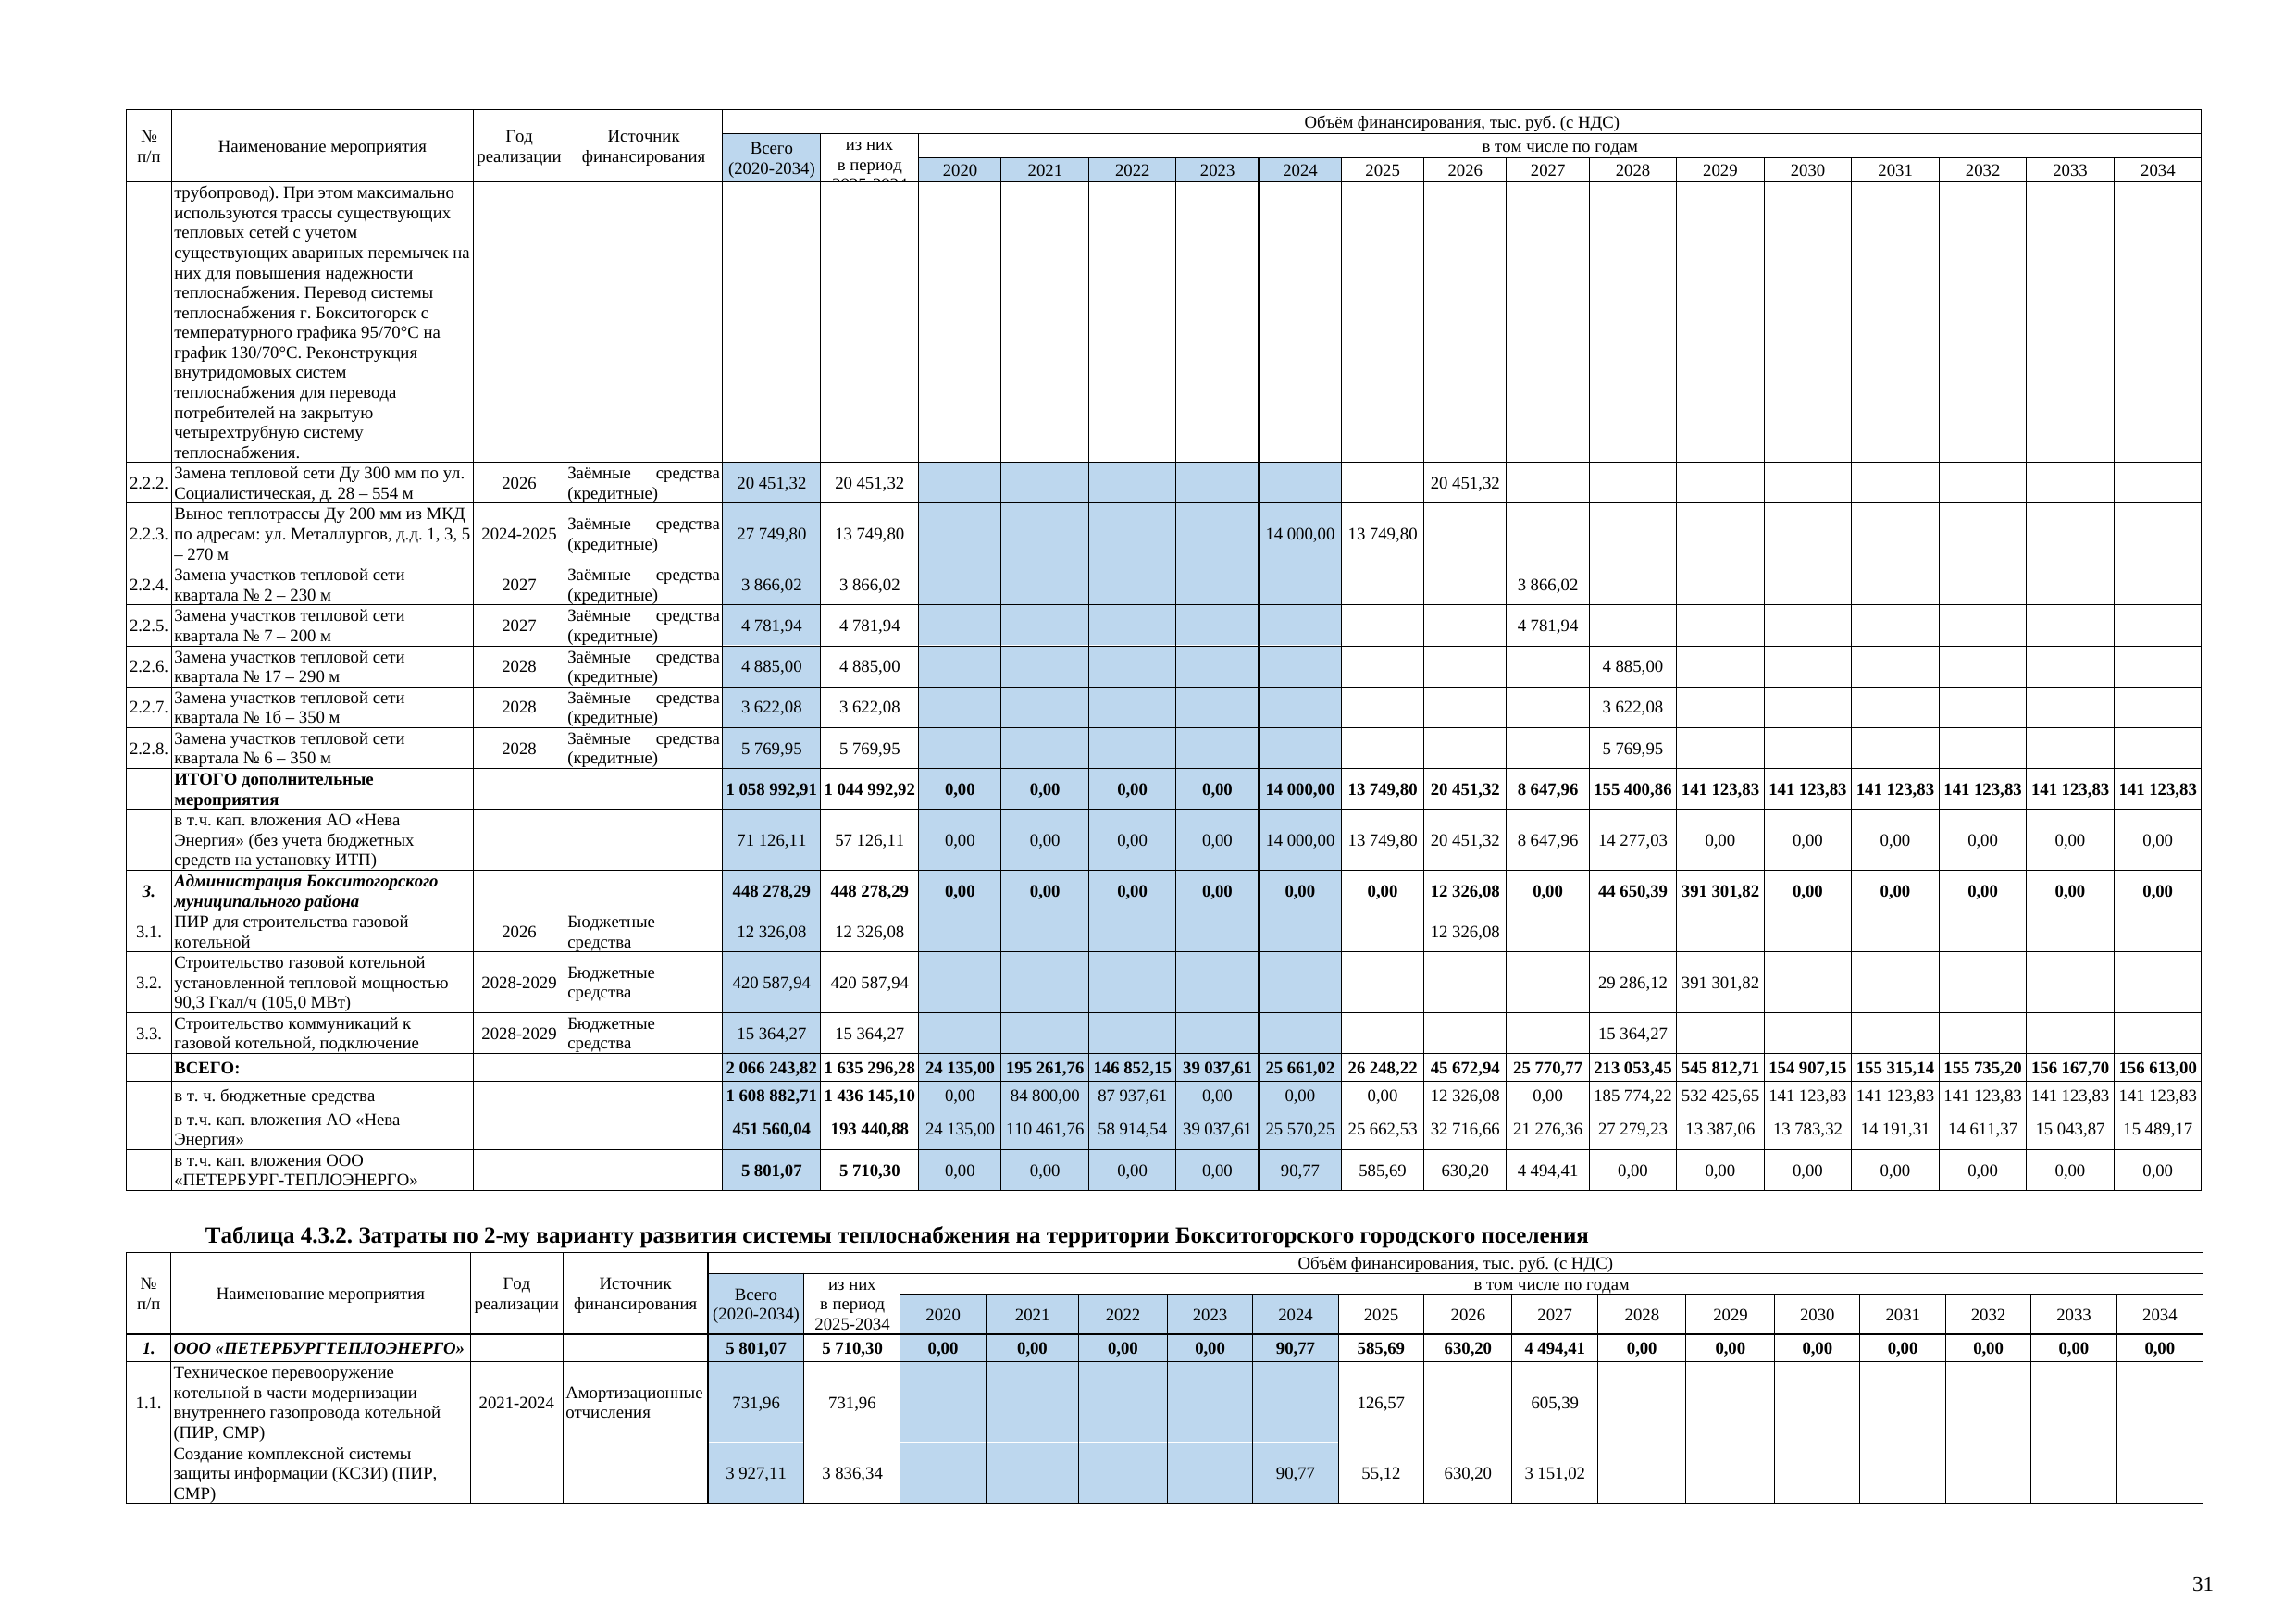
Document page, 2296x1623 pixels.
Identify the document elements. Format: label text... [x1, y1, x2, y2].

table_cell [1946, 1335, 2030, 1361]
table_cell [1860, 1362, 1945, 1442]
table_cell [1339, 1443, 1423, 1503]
table_cell 5 769,95 [723, 728, 820, 768]
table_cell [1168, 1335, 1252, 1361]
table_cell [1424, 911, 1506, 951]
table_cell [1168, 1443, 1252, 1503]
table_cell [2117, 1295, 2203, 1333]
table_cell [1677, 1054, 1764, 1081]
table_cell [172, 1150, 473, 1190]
table_cell [2115, 728, 2201, 768]
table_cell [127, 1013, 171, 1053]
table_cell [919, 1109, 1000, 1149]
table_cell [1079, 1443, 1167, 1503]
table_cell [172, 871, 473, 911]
table_cell 0,00 [1852, 810, 1939, 870]
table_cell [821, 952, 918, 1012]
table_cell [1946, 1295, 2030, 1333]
table_cell 4 885,00 [723, 647, 820, 687]
table_header Объём финансирования, тыс. руб. (с НДС) [723, 110, 2201, 133]
table_cell 2025 [1342, 158, 1423, 181]
table_cell [1260, 688, 1341, 727]
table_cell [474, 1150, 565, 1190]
table_cell [2115, 688, 2201, 727]
table_cell 2026 [1424, 158, 1506, 181]
table_cell [2115, 503, 2201, 564]
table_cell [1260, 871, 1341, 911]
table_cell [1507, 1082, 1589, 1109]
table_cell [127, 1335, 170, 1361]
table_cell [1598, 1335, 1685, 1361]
table_cell Вынос теплотрассы Ду 200 мм из МКД по адресам: ул. Металлургов, д.д. 1, 3, 5 – 270 м [172, 503, 473, 564]
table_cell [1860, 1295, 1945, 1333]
table_cell 8 647,96 [1507, 810, 1589, 870]
table_cell [1089, 605, 1175, 645]
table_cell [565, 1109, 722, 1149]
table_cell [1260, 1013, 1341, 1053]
table_cell Заёмные средства (кредитные) [565, 605, 722, 645]
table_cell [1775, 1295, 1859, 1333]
table_cell Заёмные средства (кредитные) [565, 503, 722, 564]
table_cell [1001, 564, 1088, 604]
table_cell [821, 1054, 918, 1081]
table_cell Заёмные средства (кредитные) [565, 688, 722, 727]
table_cell [1852, 647, 1939, 687]
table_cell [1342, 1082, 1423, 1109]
table_cell [1001, 503, 1088, 564]
table_header Источник финансирования [565, 110, 722, 181]
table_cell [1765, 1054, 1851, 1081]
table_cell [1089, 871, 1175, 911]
table_cell 141 123,83 [2115, 769, 2201, 809]
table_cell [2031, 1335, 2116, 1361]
table_cell ИТОГО дополнительные мероприятия [172, 769, 473, 809]
table_cell Замена участков тепловой сети квартала № 6 – 350 м [172, 728, 473, 768]
table_cell [919, 688, 1000, 727]
table_cell [1176, 605, 1258, 645]
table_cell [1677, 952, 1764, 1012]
table_cell [2027, 503, 2114, 564]
table_cell [1590, 605, 1676, 645]
table_cell [2027, 463, 2114, 502]
table_cell [1176, 688, 1258, 727]
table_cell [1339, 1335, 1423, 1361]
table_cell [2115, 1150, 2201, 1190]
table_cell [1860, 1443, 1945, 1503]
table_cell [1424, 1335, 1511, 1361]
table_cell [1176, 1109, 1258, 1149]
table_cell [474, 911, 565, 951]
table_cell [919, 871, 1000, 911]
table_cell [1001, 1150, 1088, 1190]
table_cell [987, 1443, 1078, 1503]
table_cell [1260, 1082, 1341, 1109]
table_cell Заёмные средства (кредитные) [565, 463, 722, 502]
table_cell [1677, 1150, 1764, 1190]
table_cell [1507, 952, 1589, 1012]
table_cell 3 866,02 [1507, 564, 1589, 604]
table_cell [1176, 728, 1258, 768]
table_cell [1507, 503, 1589, 564]
table_cell [1424, 647, 1506, 687]
table_cell 2027 [1507, 158, 1589, 181]
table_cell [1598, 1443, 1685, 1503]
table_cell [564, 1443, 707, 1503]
table_cell 0,00 [1176, 769, 1258, 809]
table_cell [1424, 728, 1506, 768]
table_cell [1424, 688, 1506, 727]
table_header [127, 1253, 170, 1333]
table_header Наименование мероприятия [172, 110, 473, 181]
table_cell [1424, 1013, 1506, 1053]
table_cell [1260, 605, 1341, 645]
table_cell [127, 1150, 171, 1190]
table_cell 2.2.7. [127, 688, 171, 727]
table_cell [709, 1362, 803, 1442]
table_cell [919, 503, 1000, 564]
table_cell [919, 605, 1000, 645]
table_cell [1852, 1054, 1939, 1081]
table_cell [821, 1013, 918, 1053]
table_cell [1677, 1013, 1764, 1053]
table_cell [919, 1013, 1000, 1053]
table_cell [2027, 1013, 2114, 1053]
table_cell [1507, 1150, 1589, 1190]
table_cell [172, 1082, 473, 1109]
table_cell Заёмные средства (кредитные) [565, 728, 722, 768]
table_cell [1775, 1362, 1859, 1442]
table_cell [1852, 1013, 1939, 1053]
table_cell [1677, 688, 1764, 727]
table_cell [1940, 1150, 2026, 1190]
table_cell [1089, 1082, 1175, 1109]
table_cell 2032 [1940, 158, 2026, 181]
table_cell 2.2.8. [127, 728, 171, 768]
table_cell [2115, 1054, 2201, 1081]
table_cell 20 451,32 [821, 463, 918, 502]
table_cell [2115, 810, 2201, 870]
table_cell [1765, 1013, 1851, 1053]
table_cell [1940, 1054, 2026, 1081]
table_cell 0,00 [1677, 810, 1764, 870]
table_cell [1424, 605, 1506, 645]
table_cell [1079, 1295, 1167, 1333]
table_cell [2027, 688, 2114, 727]
table_cell 141 123,83 [2027, 769, 2114, 809]
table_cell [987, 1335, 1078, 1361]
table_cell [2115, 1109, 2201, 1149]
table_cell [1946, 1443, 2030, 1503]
table_cell [1001, 647, 1088, 687]
table_cell Заёмные средства (кредитные) [565, 647, 722, 687]
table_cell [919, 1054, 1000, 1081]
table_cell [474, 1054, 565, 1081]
table_cell [1342, 463, 1423, 502]
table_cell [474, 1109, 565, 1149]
table_cell [1590, 503, 1676, 564]
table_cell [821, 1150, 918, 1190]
table_cell 2028 [1590, 158, 1676, 181]
table_cell [565, 810, 722, 870]
table_cell [1176, 463, 1258, 502]
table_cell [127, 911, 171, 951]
table_cell 2031 [1852, 158, 1939, 181]
table_cell 4 781,94 [723, 605, 820, 645]
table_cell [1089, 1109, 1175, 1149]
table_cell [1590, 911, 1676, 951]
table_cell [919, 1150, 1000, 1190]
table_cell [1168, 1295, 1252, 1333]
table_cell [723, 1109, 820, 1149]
table_cell 14 000,00 [1260, 769, 1341, 809]
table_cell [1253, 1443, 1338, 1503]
table_cell [1089, 564, 1175, 604]
table_cell [565, 769, 722, 809]
table_cell [474, 769, 565, 809]
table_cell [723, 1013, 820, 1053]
table_cell 2020 [919, 158, 1000, 181]
table_cell 4 781,94 [821, 605, 918, 645]
table_cell 0,00 [1940, 810, 2026, 870]
table_cell 1 044 992,92 [821, 769, 918, 809]
table_cell 0,00 [1176, 810, 1258, 870]
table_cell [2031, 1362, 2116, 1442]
table_cell 2026 [474, 463, 565, 502]
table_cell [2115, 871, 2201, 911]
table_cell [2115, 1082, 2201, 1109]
table_cell 1 058 992,91 [723, 769, 820, 809]
table_cell [2027, 605, 2114, 645]
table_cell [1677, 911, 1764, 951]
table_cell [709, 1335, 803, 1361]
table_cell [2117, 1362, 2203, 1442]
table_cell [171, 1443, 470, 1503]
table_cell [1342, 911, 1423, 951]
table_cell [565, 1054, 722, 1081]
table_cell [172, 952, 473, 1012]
table_cell [1507, 688, 1589, 727]
table_cell 13 749,80 [1342, 769, 1423, 809]
table_cell [2115, 605, 2201, 645]
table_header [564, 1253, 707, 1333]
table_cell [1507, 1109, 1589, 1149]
table_cell 3 866,02 [723, 564, 820, 604]
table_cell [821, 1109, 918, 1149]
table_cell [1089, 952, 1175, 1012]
table_cell [2027, 728, 2114, 768]
table_cell [919, 647, 1000, 687]
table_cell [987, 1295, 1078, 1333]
table_cell 2021 [1001, 158, 1088, 181]
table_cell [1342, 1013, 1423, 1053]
table_cell [1001, 688, 1088, 727]
table_cell [1001, 605, 1088, 645]
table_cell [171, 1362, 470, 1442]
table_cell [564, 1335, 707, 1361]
table_cell 4 885,00 [1590, 647, 1676, 687]
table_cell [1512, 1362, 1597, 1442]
table_cell [919, 728, 1000, 768]
table_cell [1765, 688, 1851, 727]
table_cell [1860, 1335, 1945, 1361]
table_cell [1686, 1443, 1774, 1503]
table_cell [1089, 688, 1175, 727]
table_cell [1424, 503, 1506, 564]
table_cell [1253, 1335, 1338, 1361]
table_cell 0,00 [1089, 769, 1175, 809]
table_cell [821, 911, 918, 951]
table_cell [1677, 647, 1764, 687]
table_cell 3 866,02 [821, 564, 918, 604]
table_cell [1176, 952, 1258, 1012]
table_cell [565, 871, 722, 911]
table_cell 141 123,83 [1852, 769, 1939, 809]
table_cell [1342, 688, 1423, 727]
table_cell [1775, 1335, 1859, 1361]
table_cell [1677, 564, 1764, 604]
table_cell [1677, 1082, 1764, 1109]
table_cell 2.2.4. [127, 564, 171, 604]
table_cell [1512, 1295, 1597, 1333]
table_cell [1940, 605, 2026, 645]
table_cell 2.2.5. [127, 605, 171, 645]
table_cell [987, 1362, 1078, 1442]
table_cell 2.2.2. [127, 463, 171, 502]
table_cell 141 123,83 [1940, 769, 2026, 809]
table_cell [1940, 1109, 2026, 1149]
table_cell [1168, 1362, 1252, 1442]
table_cell 3 622,08 [821, 688, 918, 727]
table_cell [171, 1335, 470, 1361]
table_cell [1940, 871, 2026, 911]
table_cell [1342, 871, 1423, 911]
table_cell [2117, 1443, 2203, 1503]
table_cell [1852, 463, 1939, 502]
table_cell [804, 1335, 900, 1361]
table_cell 14 277,03 [1590, 810, 1676, 870]
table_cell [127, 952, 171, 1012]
text Таблица 4.3.2. Затраты по 2-му варианту развития системы теплоснабжения на территории Бокситогорского городского поселения [137, 1221, 2214, 1248]
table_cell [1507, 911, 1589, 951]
table_cell 2027 [474, 605, 565, 645]
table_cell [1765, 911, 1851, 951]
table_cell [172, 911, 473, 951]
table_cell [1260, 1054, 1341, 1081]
table_cell [127, 769, 171, 809]
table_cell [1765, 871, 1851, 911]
table_cell [1001, 728, 1088, 768]
table_cell 2034 [2115, 158, 2201, 181]
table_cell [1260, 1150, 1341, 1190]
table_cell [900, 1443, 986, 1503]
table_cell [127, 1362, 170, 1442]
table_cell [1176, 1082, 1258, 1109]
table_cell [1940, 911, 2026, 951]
table_cell 71 126,11 [723, 810, 820, 870]
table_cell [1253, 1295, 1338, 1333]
table_cell [474, 810, 565, 870]
table_cell [1507, 647, 1589, 687]
table_cell [1765, 503, 1851, 564]
table_cell [1852, 605, 1939, 645]
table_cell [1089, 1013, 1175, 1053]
table_cell [1852, 503, 1939, 564]
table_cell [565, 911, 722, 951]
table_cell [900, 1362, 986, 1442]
table_cell [1260, 647, 1341, 687]
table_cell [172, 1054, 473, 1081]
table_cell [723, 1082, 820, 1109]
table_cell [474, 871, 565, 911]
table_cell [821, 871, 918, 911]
table_cell 2030 [1765, 158, 1851, 181]
table_cell [1765, 605, 1851, 645]
table_cell 0,00 [1001, 769, 1088, 809]
table_cell Заёмные средства (кредитные) [565, 564, 722, 604]
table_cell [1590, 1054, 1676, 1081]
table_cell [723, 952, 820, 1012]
table_cell 5 769,95 [1590, 728, 1676, 768]
table_cell [919, 463, 1000, 502]
table_cell 2024-2025 [474, 503, 565, 564]
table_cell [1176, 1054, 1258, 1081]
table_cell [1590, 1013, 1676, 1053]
table_cell 2028 [474, 728, 565, 768]
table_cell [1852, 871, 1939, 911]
table_cell [1089, 463, 1175, 502]
table_cell 20 451,32 [1424, 810, 1506, 870]
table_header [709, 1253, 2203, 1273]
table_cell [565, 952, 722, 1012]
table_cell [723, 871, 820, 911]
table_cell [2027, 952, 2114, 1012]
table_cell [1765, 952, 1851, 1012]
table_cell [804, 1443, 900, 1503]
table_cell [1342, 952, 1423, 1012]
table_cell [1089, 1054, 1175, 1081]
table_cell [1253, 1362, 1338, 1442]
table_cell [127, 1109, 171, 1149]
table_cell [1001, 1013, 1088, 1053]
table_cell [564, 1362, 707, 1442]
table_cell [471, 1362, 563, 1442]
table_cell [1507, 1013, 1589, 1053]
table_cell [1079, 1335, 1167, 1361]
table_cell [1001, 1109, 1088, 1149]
table_cell 8 647,96 [1507, 769, 1589, 809]
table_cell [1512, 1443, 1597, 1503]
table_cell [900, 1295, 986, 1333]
table_cell из них в период 2025-2034 [821, 134, 918, 181]
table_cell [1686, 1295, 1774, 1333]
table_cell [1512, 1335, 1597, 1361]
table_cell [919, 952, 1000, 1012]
table_cell [1940, 647, 2026, 687]
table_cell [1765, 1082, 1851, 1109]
table_cell в т.ч. кап. вложения АО «Нева Энергия» (без учета бюджетных средств на установку ИТП) [172, 810, 473, 870]
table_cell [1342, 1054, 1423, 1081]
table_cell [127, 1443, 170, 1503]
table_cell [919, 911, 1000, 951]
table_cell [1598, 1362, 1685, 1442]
table_cell 13 749,80 [1342, 503, 1423, 564]
table_cell 2022 [1089, 158, 1175, 181]
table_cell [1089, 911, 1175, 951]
table_cell [1176, 503, 1258, 564]
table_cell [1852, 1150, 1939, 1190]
table_cell 2.2.6. [127, 647, 171, 687]
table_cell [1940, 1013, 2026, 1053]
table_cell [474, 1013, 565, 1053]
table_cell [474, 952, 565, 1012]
table_cell [1342, 605, 1423, 645]
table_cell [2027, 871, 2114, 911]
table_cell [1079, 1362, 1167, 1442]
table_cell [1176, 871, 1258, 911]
table_cell 0,00 [1089, 810, 1175, 870]
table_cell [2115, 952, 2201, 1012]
table_cell 0,00 [2027, 810, 2114, 870]
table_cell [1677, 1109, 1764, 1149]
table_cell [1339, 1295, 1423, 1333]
table_cell [1342, 728, 1423, 768]
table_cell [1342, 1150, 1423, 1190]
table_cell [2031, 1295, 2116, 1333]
table_cell 2028 [474, 647, 565, 687]
table_cell [127, 810, 171, 870]
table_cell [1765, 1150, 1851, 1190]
table_cell 13 749,80 [821, 503, 918, 564]
table_cell [1852, 688, 1939, 727]
table_cell 0,00 [919, 769, 1000, 809]
table_cell [1940, 503, 2026, 564]
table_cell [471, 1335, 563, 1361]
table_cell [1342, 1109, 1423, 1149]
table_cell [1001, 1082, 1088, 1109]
table_cell 57 126,11 [821, 810, 918, 870]
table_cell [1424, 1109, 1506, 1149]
table_cell [1342, 564, 1423, 604]
table_cell Замена участков тепловой сети квартала № 2 – 230 м [172, 564, 473, 604]
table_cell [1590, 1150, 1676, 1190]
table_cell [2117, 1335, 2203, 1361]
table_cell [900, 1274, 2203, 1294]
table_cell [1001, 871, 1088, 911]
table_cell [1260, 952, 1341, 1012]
table_cell 0,00 [1765, 810, 1851, 870]
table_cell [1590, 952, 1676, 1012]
table_cell [1089, 503, 1175, 564]
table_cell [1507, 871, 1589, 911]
table_cell 20 451,32 [1424, 463, 1506, 502]
table_cell [1260, 463, 1341, 502]
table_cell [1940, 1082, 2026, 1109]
table_cell 13 749,80 [1342, 810, 1423, 870]
table_cell Замена участков тепловой сети квартала № 7 – 200 м [172, 605, 473, 645]
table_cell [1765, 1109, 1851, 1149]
table_cell [1765, 647, 1851, 687]
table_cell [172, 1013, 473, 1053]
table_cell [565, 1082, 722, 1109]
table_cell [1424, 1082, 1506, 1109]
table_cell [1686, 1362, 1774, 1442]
table_cell [1852, 564, 1939, 604]
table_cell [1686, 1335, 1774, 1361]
table_cell 4 885,00 [821, 647, 918, 687]
table_cell 0,00 [919, 810, 1000, 870]
table_cell [1176, 564, 1258, 604]
table_cell 2028 [474, 688, 565, 727]
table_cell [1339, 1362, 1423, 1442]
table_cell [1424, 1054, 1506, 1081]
table_cell [1677, 605, 1764, 645]
table_cell [1677, 463, 1764, 502]
table_cell в том числе по годам [919, 134, 2201, 157]
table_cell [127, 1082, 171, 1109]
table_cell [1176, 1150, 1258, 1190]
table_cell Замена участков тепловой сети квартала № 1б – 350 м [172, 688, 473, 727]
table_cell [1590, 564, 1676, 604]
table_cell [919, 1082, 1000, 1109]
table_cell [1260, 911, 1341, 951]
table_cell [1765, 463, 1851, 502]
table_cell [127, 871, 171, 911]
table_cell [1940, 688, 2026, 727]
table_cell 141 123,83 [1765, 769, 1851, 809]
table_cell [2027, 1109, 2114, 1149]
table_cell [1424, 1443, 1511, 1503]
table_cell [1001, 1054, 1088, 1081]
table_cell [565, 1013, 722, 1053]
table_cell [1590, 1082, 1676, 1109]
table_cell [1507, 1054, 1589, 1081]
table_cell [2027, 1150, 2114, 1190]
table_cell [919, 564, 1000, 604]
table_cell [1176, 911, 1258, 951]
table_cell [2027, 647, 2114, 687]
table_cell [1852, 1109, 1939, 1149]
table_cell [1940, 728, 2026, 768]
table_cell 20 451,32 [1424, 769, 1506, 809]
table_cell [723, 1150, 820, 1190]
table_cell [1765, 728, 1851, 768]
table_cell [1507, 728, 1589, 768]
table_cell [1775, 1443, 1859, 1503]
table_cell [1260, 728, 1341, 768]
table_header № п/п [127, 110, 171, 181]
table_cell 2024 [1260, 158, 1341, 181]
table_cell 155 400,86 [1590, 769, 1676, 809]
table_cell [1677, 503, 1764, 564]
table_cell [1590, 463, 1676, 502]
table_cell 3 622,08 [723, 688, 820, 727]
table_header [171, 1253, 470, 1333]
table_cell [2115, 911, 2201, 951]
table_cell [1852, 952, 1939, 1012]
table_cell [1001, 463, 1088, 502]
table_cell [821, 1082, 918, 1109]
table_cell 27 749,80 [723, 503, 820, 564]
table_cell [2027, 564, 2114, 604]
table_cell [1852, 728, 1939, 768]
table_cell [1260, 564, 1341, 604]
table_cell 5 769,95 [821, 728, 918, 768]
table_cell 20 451,32 [723, 463, 820, 502]
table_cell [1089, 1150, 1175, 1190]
table_cell [1424, 564, 1506, 604]
table_cell [1765, 564, 1851, 604]
table_cell Замена тепловой сети Ду 300 мм по ул. Социалистическая, д. 28 – 554 м [172, 463, 473, 502]
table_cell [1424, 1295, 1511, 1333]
table_cell 0,00 [1001, 810, 1088, 870]
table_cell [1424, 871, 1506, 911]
table_cell 2027 [474, 564, 565, 604]
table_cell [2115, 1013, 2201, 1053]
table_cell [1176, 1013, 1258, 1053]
table_cell 2029 [1677, 158, 1764, 181]
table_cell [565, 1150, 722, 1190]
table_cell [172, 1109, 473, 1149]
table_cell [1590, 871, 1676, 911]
table_cell 14 000,00 [1260, 810, 1341, 870]
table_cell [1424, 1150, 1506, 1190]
table_cell [2115, 564, 2201, 604]
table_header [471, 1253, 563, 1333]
table_cell [1677, 728, 1764, 768]
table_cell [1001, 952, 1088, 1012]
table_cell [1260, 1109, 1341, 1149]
table_cell 4 781,94 [1507, 605, 1589, 645]
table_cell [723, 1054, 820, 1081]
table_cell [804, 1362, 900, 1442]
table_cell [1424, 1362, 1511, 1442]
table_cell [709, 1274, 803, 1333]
table_header Год реализации [474, 110, 565, 181]
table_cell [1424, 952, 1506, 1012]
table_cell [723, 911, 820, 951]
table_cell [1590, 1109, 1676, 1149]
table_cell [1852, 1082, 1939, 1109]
table_cell 141 123,83 [1677, 769, 1764, 809]
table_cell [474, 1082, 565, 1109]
table_cell [1507, 463, 1589, 502]
table_cell [2115, 647, 2201, 687]
table_cell 2033 [2027, 158, 2114, 181]
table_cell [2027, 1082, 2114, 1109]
table_cell [1940, 463, 2026, 502]
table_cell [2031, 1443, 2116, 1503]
table_cell Замена участков тепловой сети квартала № 17 – 290 м [172, 647, 473, 687]
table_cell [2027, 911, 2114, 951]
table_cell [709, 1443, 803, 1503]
table_cell [1089, 728, 1175, 768]
table_cell Всего (2020-2034) [723, 134, 820, 181]
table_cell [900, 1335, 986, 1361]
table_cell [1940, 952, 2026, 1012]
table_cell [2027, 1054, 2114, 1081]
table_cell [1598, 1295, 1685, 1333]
table_cell [1940, 564, 2026, 604]
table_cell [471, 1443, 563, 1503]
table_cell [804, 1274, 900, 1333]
table_cell [1176, 647, 1258, 687]
table_cell 3 622,08 [1590, 688, 1676, 727]
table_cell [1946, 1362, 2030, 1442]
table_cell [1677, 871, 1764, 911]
table_cell 2023 [1176, 158, 1258, 181]
table_cell [1342, 647, 1423, 687]
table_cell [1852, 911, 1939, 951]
table_cell 14 000,00 [1260, 503, 1341, 564]
table_cell 2.2.3. [127, 503, 171, 564]
table_cell [1089, 647, 1175, 687]
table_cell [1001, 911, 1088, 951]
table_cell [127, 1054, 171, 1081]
table_cell [2115, 463, 2201, 502]
